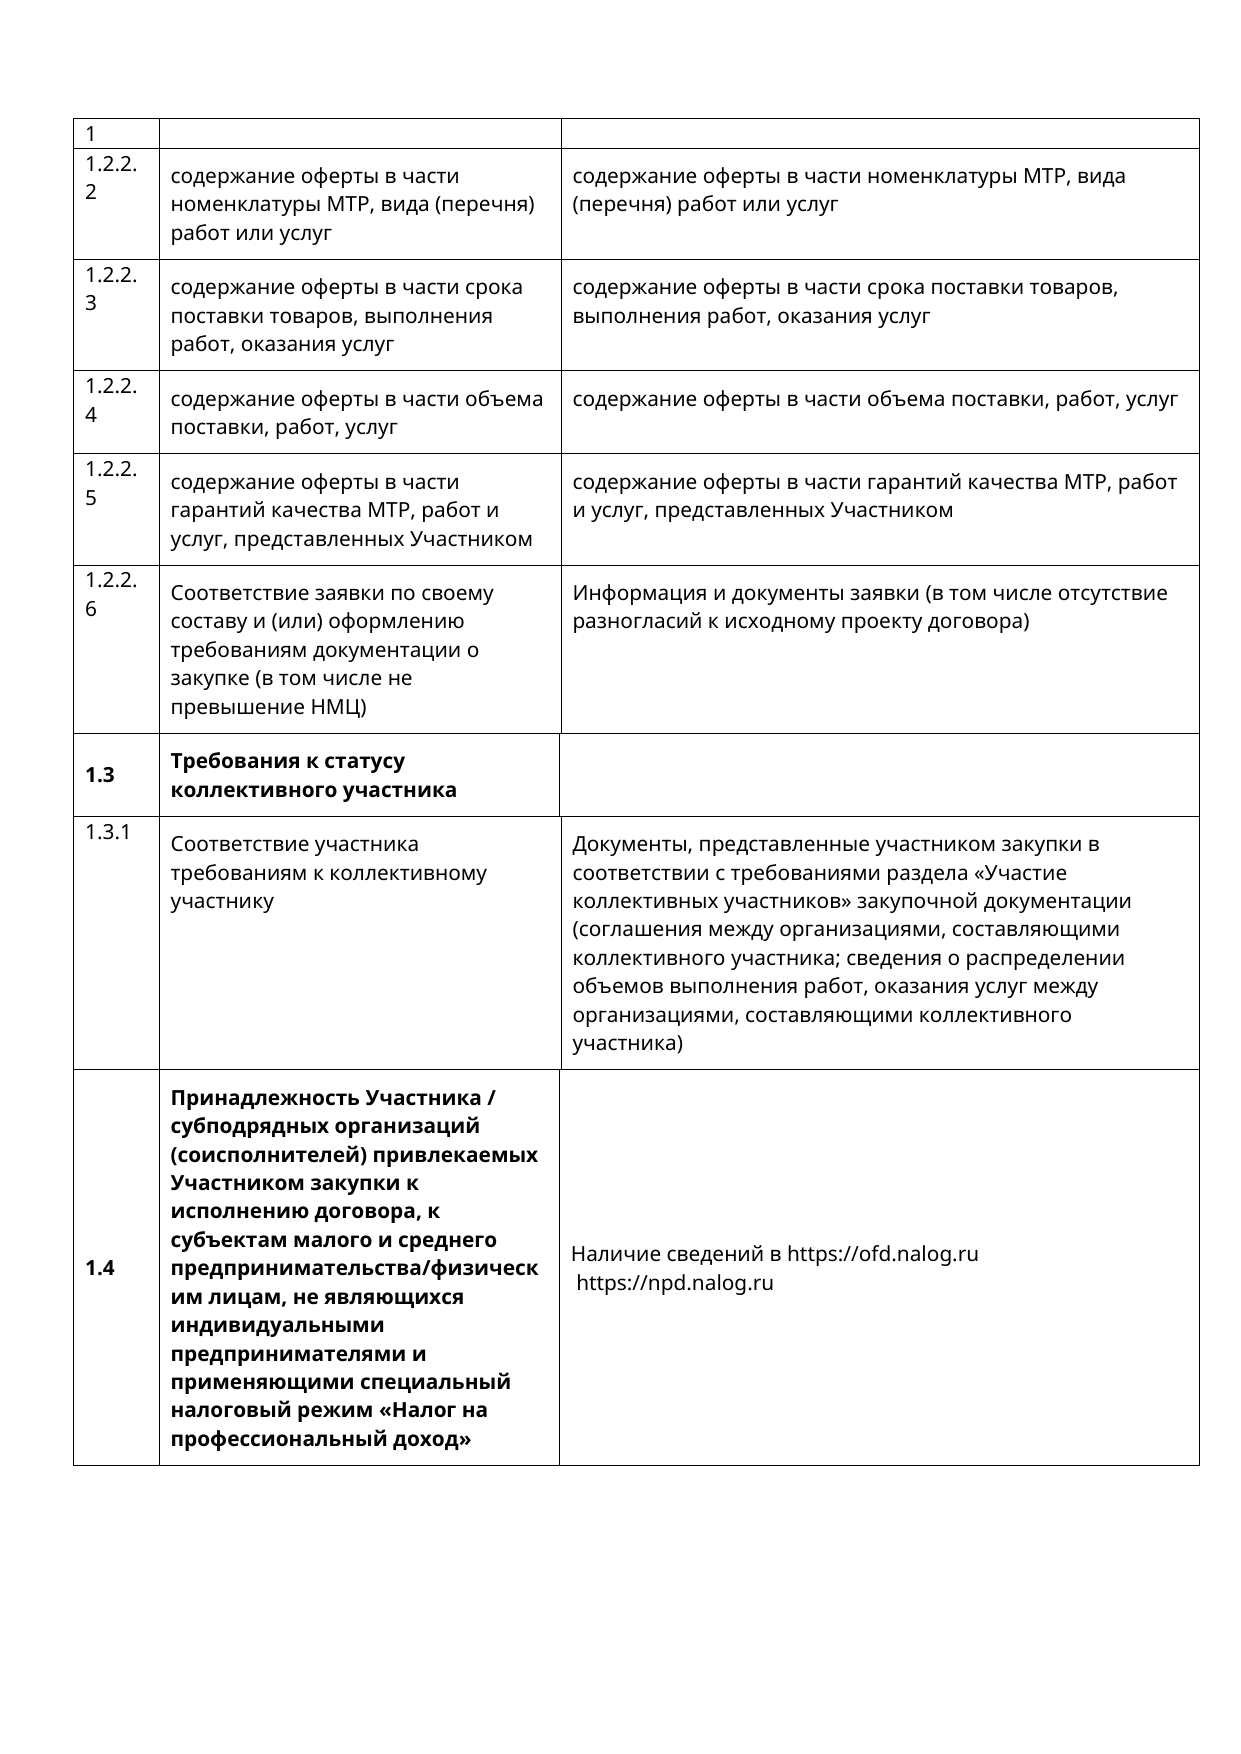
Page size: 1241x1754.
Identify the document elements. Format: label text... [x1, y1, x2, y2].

table_cell 1.2.2.3 [74, 260, 159, 370]
table_cell [560, 734, 1199, 816]
table_cell Принадлежность Участника / субподрядных организаций (соисполнителей) привлекаемых Участником закупки к исполнению договора, к субъектам малого и среднего предпринимательства/физическим лицам, не являющихся индивидуальными предпринимателями и применяющими специальный налоговый режим «Налог на профессиональный доход» [160, 1070, 559, 1465]
table_cell содержание оферты в части объема поставки, работ, услуг [160, 371, 561, 453]
table_cell содержание оферты в части номенклатуры МТР, вида (перечня) работ или услуг [160, 149, 561, 259]
table_cell содержание оферты в части срока поставки товаров, выполнения работ, оказания услуг [160, 260, 561, 370]
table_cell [562, 119, 1199, 148]
table_cell Требования к статусу коллективного участника [160, 734, 559, 816]
table_cell 1.2.2.6 [74, 566, 159, 733]
table_cell 1.3 [74, 734, 159, 816]
table_cell 1.3.1 [74, 817, 159, 1069]
table_cell Соответствие заявки по своему составу и (или) оформлению требованиям документации о закупке (в том числе не превышение НМЦ) [160, 566, 561, 733]
table_cell содержание оферты в части гарантий качества МТР, работ и услуг, представленных Участником [562, 454, 1199, 564]
table_cell 1.4 [74, 1070, 159, 1465]
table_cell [160, 119, 561, 148]
table_cell Документы, представленные участником закупки в соответствии с требованиями раздела «Участие коллективных участников» закупочной документации (соглашения между организациями, составляющими коллективного участника; сведения о распределении объемов выполнения работ, оказания услуг между организациями, составляющими коллективного участника) [562, 817, 1199, 1069]
table_cell содержание оферты в части объема поставки, работ, услуг [562, 371, 1199, 453]
table_cell содержание оферты в части срока поставки товаров, выполнения работ, оказания услуг [562, 260, 1199, 370]
table_cell Соответствие участника требованиям к коллективному участнику [160, 817, 561, 1069]
table_cell Наличие сведений в https://ofd.nalog.ru https://npd.nalog.ru [560, 1070, 1199, 1465]
table_cell 1.2.2.1 [74, 119, 159, 148]
table_cell Информация и документы заявки (в том числе отсутствие разногласий к исходному проекту договора) [562, 566, 1199, 733]
table_cell содержание оферты в части гарантий качества МТР, работ и услуг, представленных Участником [160, 454, 561, 564]
table_cell содержание оферты в части номенклатуры МТР, вида (перечня) работ или услуг [562, 149, 1199, 259]
table_cell 1.2.2.2 [74, 149, 159, 259]
table_cell 1.2.2.5 [74, 454, 159, 564]
table_cell 1.2.2.4 [74, 371, 159, 453]
